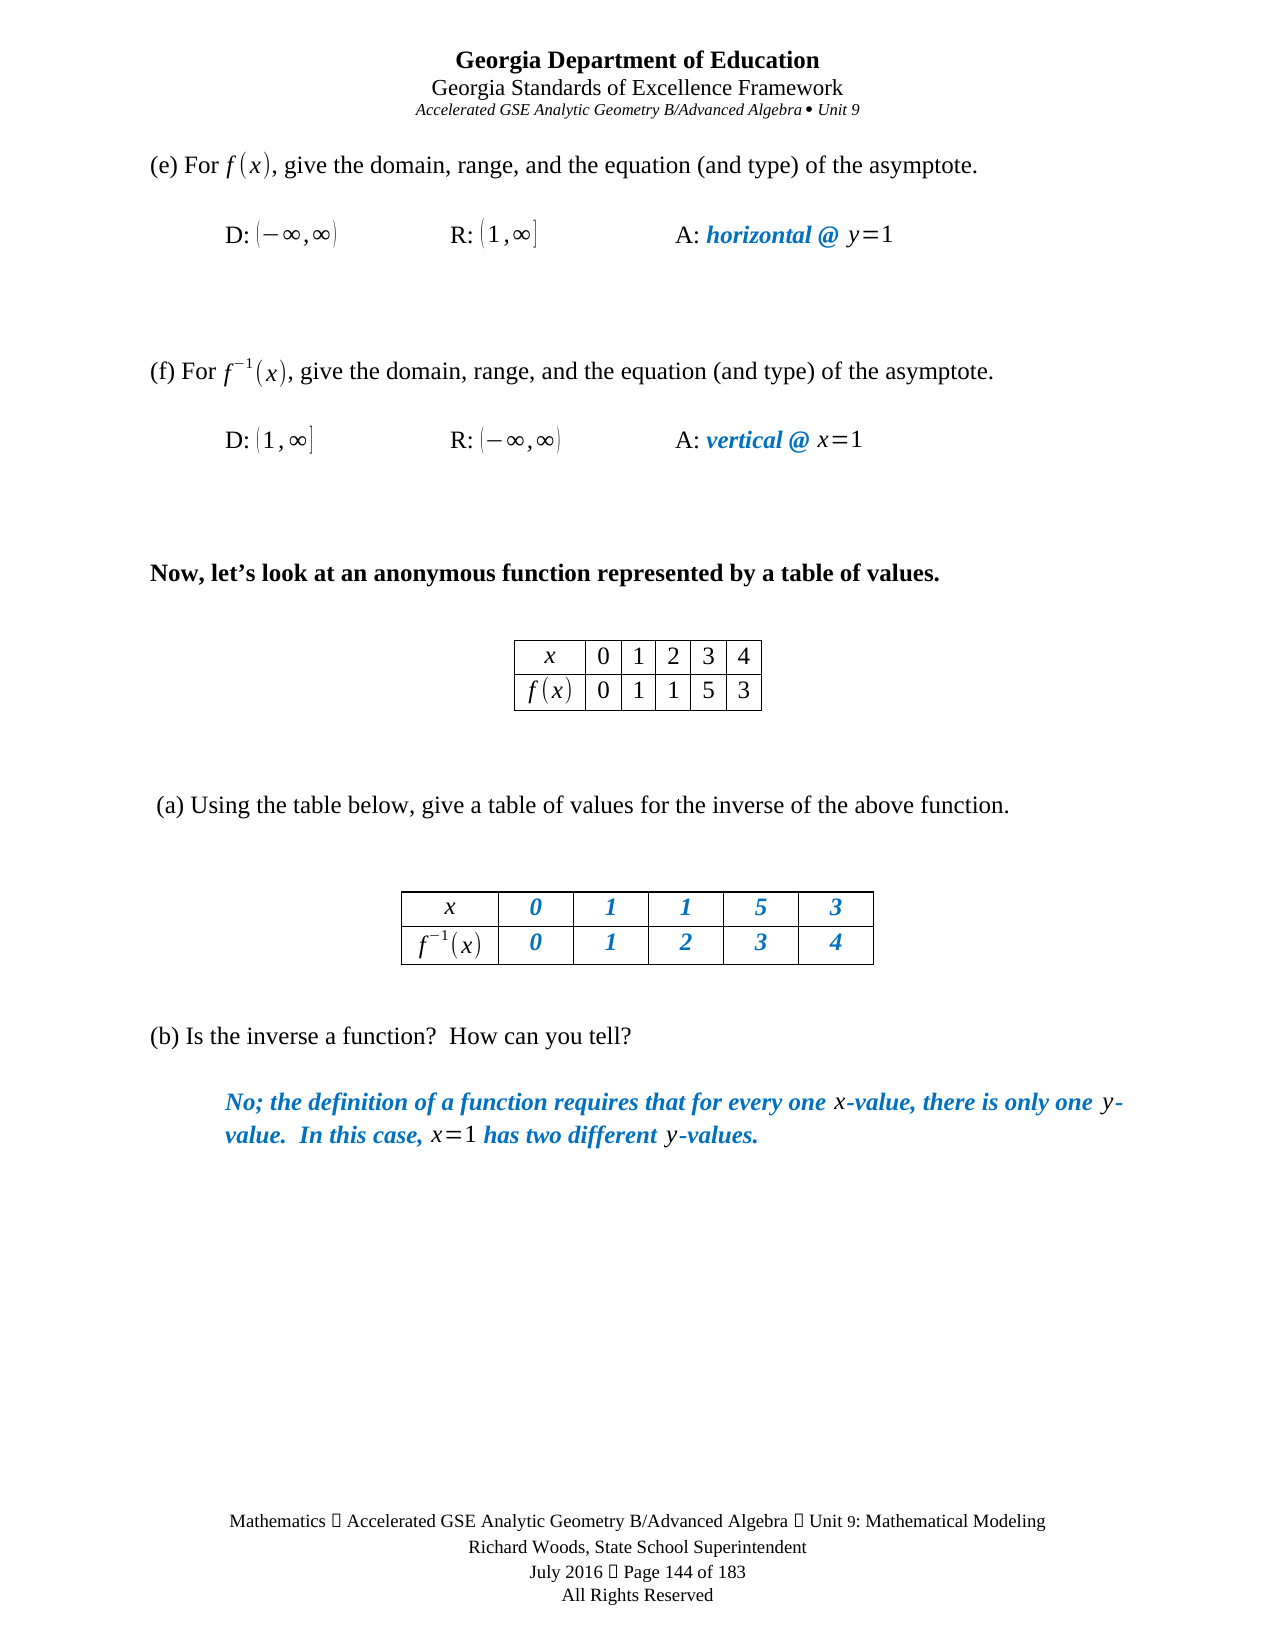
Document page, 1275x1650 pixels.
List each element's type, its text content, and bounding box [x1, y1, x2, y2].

text D: R: A: horizontal @ [150, 217, 1125, 251]
text (a) Using the table below, give a table of values for the inverse of the above function. [150, 790, 1125, 818]
table_header 1 [622, 641, 655, 674]
text Now, let’s look at an anonymous function represented by a table of values. [150, 558, 1125, 587]
table_cell 0 [499, 927, 573, 963]
table_cell 5 [691, 675, 726, 710]
table_header 0 [586, 641, 621, 674]
text (e) For , give the domain, range, and the equation (and type) of the asymptote. [150, 150, 1125, 180]
table_header 5 [724, 893, 798, 926]
table_cell 2 [649, 927, 723, 963]
table_cell 3 [727, 675, 761, 710]
text D: R: A: vertical @ [150, 424, 1125, 455]
table_cell 1 [656, 675, 690, 710]
text No; the definition of a function requires that for every one -value, there is only one - value. In this case, has two different -values. [150, 1087, 1125, 1149]
table_header [402, 893, 498, 926]
table_header 4 [727, 641, 761, 674]
table_header 0 [499, 893, 573, 926]
table_cell 4 [799, 927, 873, 963]
table_cell [515, 675, 585, 710]
text (b) Is the inverse a function? How can you tell? [150, 1021, 1125, 1049]
table_cell 1 [622, 675, 655, 710]
table_cell 0 [586, 675, 621, 710]
table_cell [402, 927, 498, 963]
table_header [515, 641, 585, 674]
table_cell 3 [724, 927, 798, 963]
table_header 3 [691, 641, 726, 674]
table_header 1 [574, 893, 648, 926]
table_cell 1 [574, 927, 648, 963]
table_header 1 [649, 893, 723, 926]
table_header 2 [656, 641, 690, 674]
table_header 3 [799, 893, 873, 926]
text (f) For , give the domain, range, and the equation (and type) of the asymptote. [150, 354, 1125, 387]
